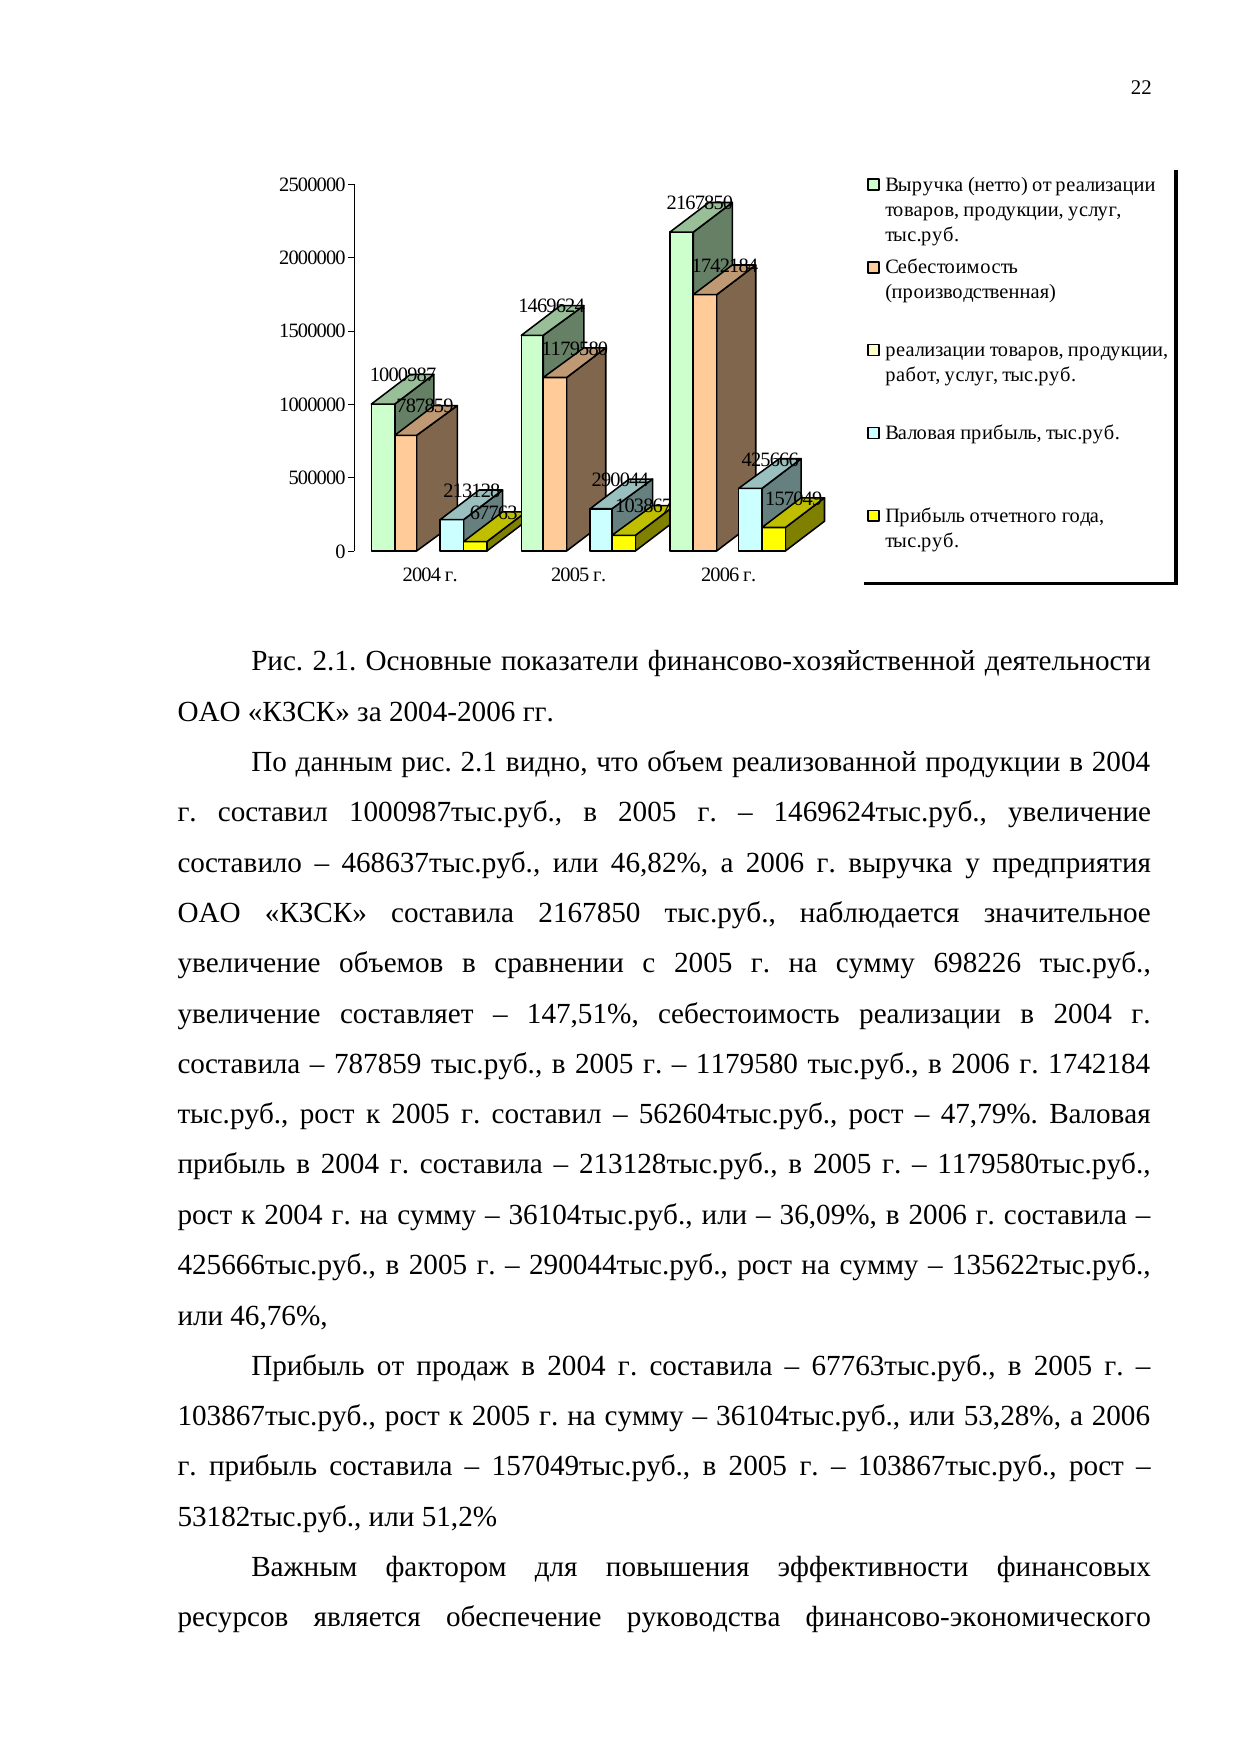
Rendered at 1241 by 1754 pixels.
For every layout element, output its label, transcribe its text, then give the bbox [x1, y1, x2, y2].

text Прибыль от продаж в . составила – 67763тыс.руб., в . – 103867тыс.руб., рост к . на сумму – 36104тыс.руб., или 53,28%, а . прибыль составила – 157049тыс.руб., в . – 103867тыс.руб., рост – 53182тыс.руб., или 51,2% [177, 1348, 1152, 1532]
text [177, 1549, 1152, 1633]
text Рис. 2.1. Основные показатели финансово-хозяйственной деятельности ОАО «КЗСК» за 2004-2006 гг. [177, 643, 1152, 727]
text По данным рис. 2.1 видно, что объем реализованной продукции в . составил 1000987тыс.руб., в . – 1469624тыс.руб., увеличение составило – 468637тыс.руб., или 46,82%, а . выручка у предприятия ОАО «КЗСК» составила 2167850 тыс.руб., наблюдается значительное увеличение объемов в сравнении с . на сумму 698226 тыс.руб., увеличение составляет – 147,51%, себестоимость реализации в . составила – 787859 тыс.руб., в . – 1179580 тыс.руб., в . 1742184 тыс.руб., рост к . составил – 562604тыс.руб., рост – 47,79%. Валовая прибыль в . составила – 213128тыс.руб., в . – 1179580тыс.руб., рост к . на сумму – 36104тыс.руб., или – 36,09%, в . составила – 425666тыс.руб., в . – 290044тыс.руб., рост на сумму – 135622тыс.руб., или 46,76%, [177, 744, 1152, 1331]
